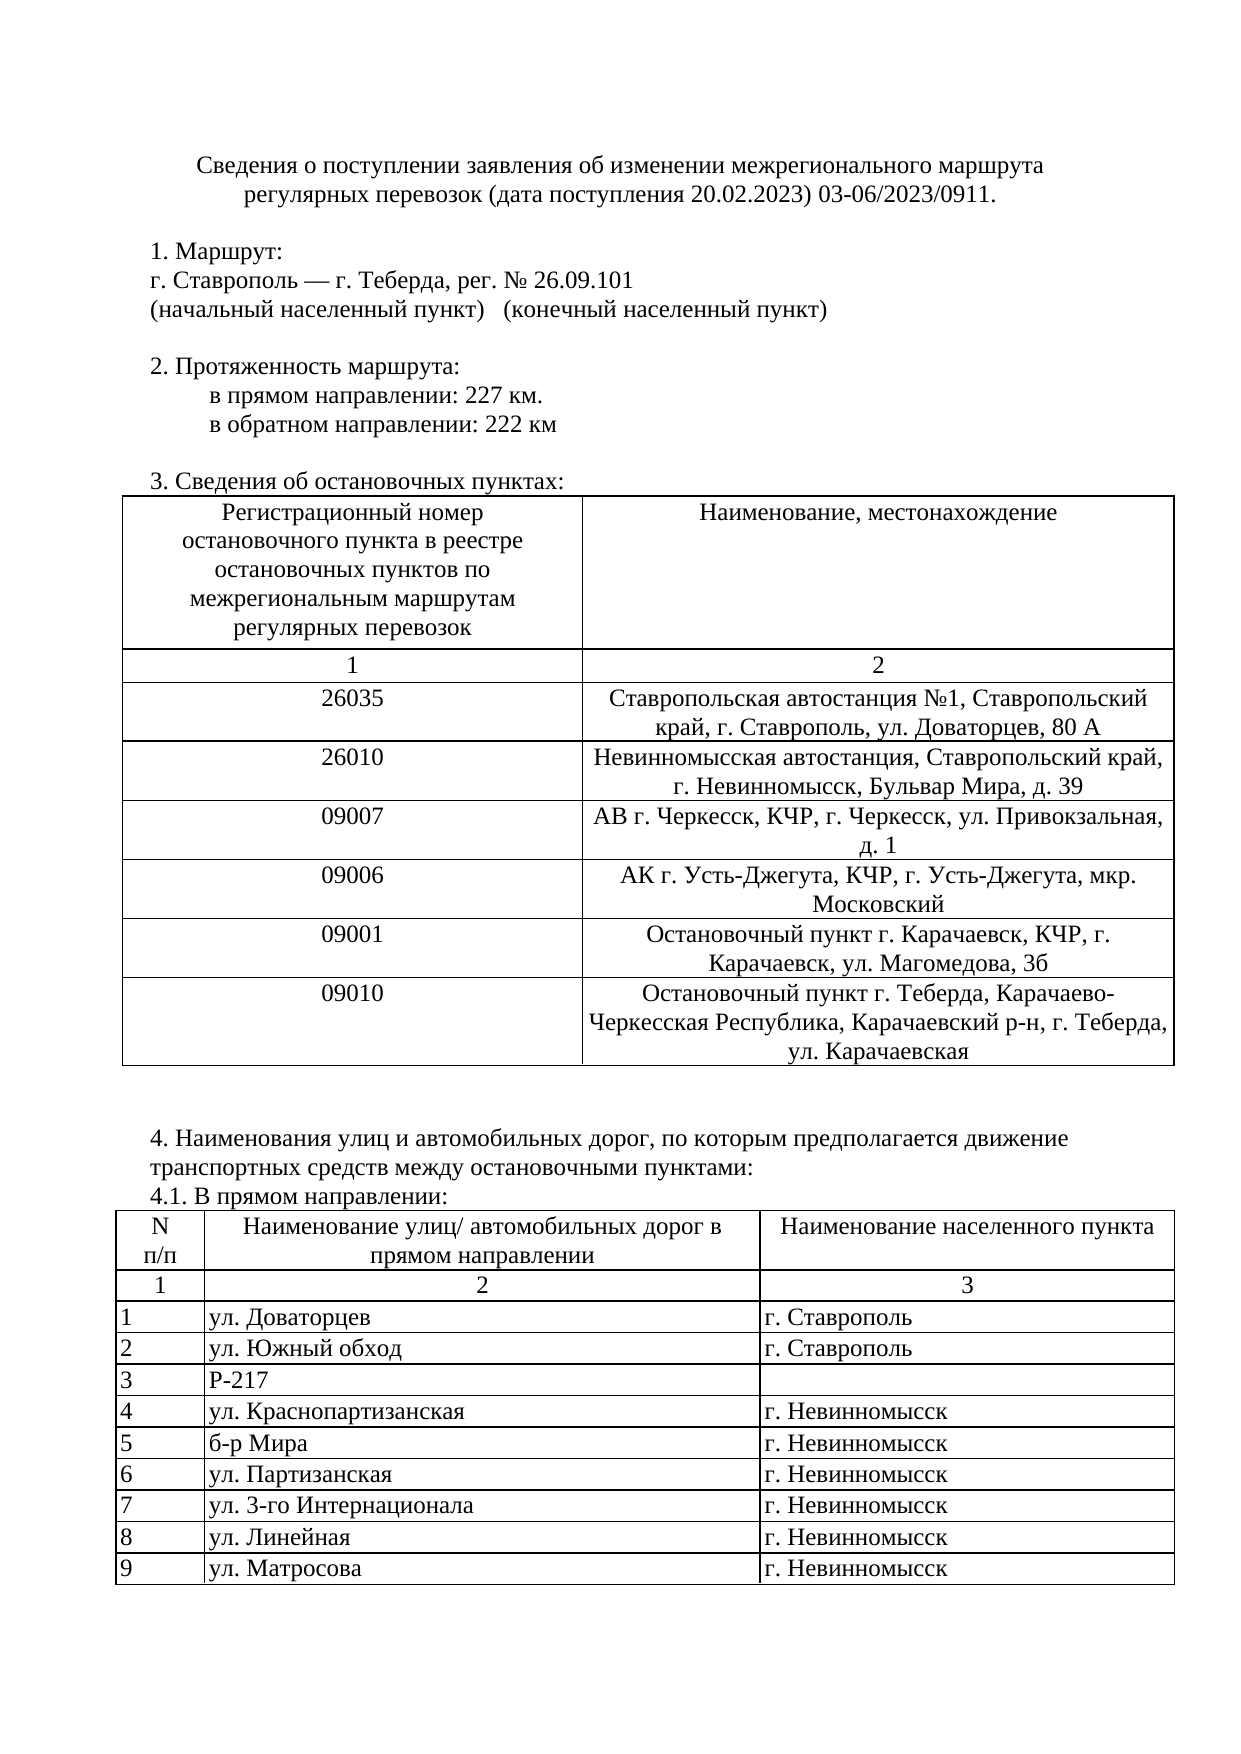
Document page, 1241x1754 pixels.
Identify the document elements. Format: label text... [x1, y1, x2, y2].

text в прямом направлении: 227 км. [150, 380, 1090, 409]
table_cell Невинномысская автостанция, Ставропольский край, г. Невинномысск, Бульвар Мира, д. 39 [583, 742, 1173, 799]
table_cell АК г. Усть-Джегута, КЧР, г. Усть-Джегута, мкр. Московский [583, 860, 1173, 918]
table_cell ул. Партизанская [205, 1459, 759, 1489]
table_cell [761, 1365, 1174, 1395]
table_cell г. Ставрополь [761, 1302, 1174, 1332]
table_cell Остановочный пункт г. Теберда, Карачаево-Черкесская Республика, Карачаевский р-н, г. Теберда, ул. Карачаевская [583, 978, 1173, 1064]
table_header Наименование улиц/ автомобильных дорог в прямом направлении [205, 1211, 759, 1269]
text г. Ставрополь — г. Теберда, рег. № 26.09.101 [150, 265, 1090, 294]
text 4. Наименования улиц и автомобильных дорог, по которым предполагается движение транспортных средств между остановочными пунктами: [150, 1123, 1090, 1181]
table_cell 2 [583, 650, 1173, 681]
table_cell ул. Доваторцев [205, 1302, 759, 1332]
table_cell Остановочный пункт г. Карачаевск, КЧР, г. Карачаевск, ул. Магомедова, 3б [583, 919, 1173, 977]
table_cell 6 [117, 1459, 204, 1489]
table_cell 7 [117, 1491, 204, 1521]
table_cell ул. Линейная [205, 1522, 759, 1552]
table_cell АВ г. Черкесск, КЧР, г. Черкесск, ул. Привокзальная, д. 1 [583, 801, 1173, 858]
table_cell 5 [117, 1428, 204, 1458]
table_cell 4 [117, 1396, 204, 1426]
table_cell 1 [123, 650, 582, 681]
table_header N п/п [117, 1211, 204, 1269]
table_cell 1 [117, 1271, 204, 1300]
text 4.1. В прямом направлении: [150, 1181, 1090, 1210]
table_cell 09001 [123, 919, 582, 977]
table_cell 9 [117, 1554, 204, 1583]
table_cell ул. 3-го Интернационала [205, 1491, 759, 1521]
table_cell 26035 [123, 683, 582, 740]
table_cell 2 [117, 1333, 204, 1363]
table_cell г. Невинномысск [761, 1554, 1174, 1583]
text 1. Маршрут: [150, 236, 1090, 265]
text 2. Протяженность маршрута: [150, 351, 1090, 380]
text (начальный населенный пункт) (конечный населенный пункт) [150, 294, 1090, 322]
table_cell ул. Южный обход [205, 1333, 759, 1363]
table_header Наименование, местонахождение [583, 497, 1173, 648]
table_cell 09010 [123, 978, 582, 1064]
table_cell б-р Мира [205, 1428, 759, 1458]
table_cell 3 [761, 1271, 1174, 1300]
text 3. Сведения об остановочных пунктах: [150, 466, 1090, 495]
text Сведения о поступлении заявления об изменении межрегионального маршрута регулярных перевозок (дата поступления 20.02.2023) 03-06/2023/0911. [150, 150, 1090, 207]
table_cell Р-217 [205, 1365, 759, 1395]
table_cell 3 [117, 1365, 204, 1395]
table_cell 1 [117, 1302, 204, 1332]
table_cell 09006 [123, 860, 582, 918]
table_cell 2 [205, 1271, 759, 1300]
table_cell г. Невинномысск [761, 1459, 1174, 1489]
table_header Наименование населенного пункта [761, 1211, 1174, 1269]
table_cell 26010 [123, 742, 582, 799]
table_cell ул. Краснопартизанская [205, 1396, 759, 1426]
table_cell г. Невинномысск [761, 1491, 1174, 1521]
table_cell 8 [117, 1522, 204, 1552]
table_cell г. Невинномысск [761, 1522, 1174, 1552]
table_header Регистрационный номер остановочного пункта в реестре остановочных пунктов по межрегиональным маршрутам регулярных перевозок [123, 497, 582, 648]
table_cell Ставропольская автостанция №1, Ставропольский край, г. Ставрополь, ул. Доваторцев, 80 А [583, 683, 1173, 740]
table_cell 09007 [123, 801, 582, 858]
table_cell г. Ставрополь [761, 1333, 1174, 1363]
text в обратном направлении: 222 км [150, 409, 1090, 437]
table_cell ул. Матросова [205, 1554, 759, 1583]
table_cell г. Невинномысск [761, 1428, 1174, 1458]
table_cell г. Невинномысск [761, 1396, 1174, 1426]
